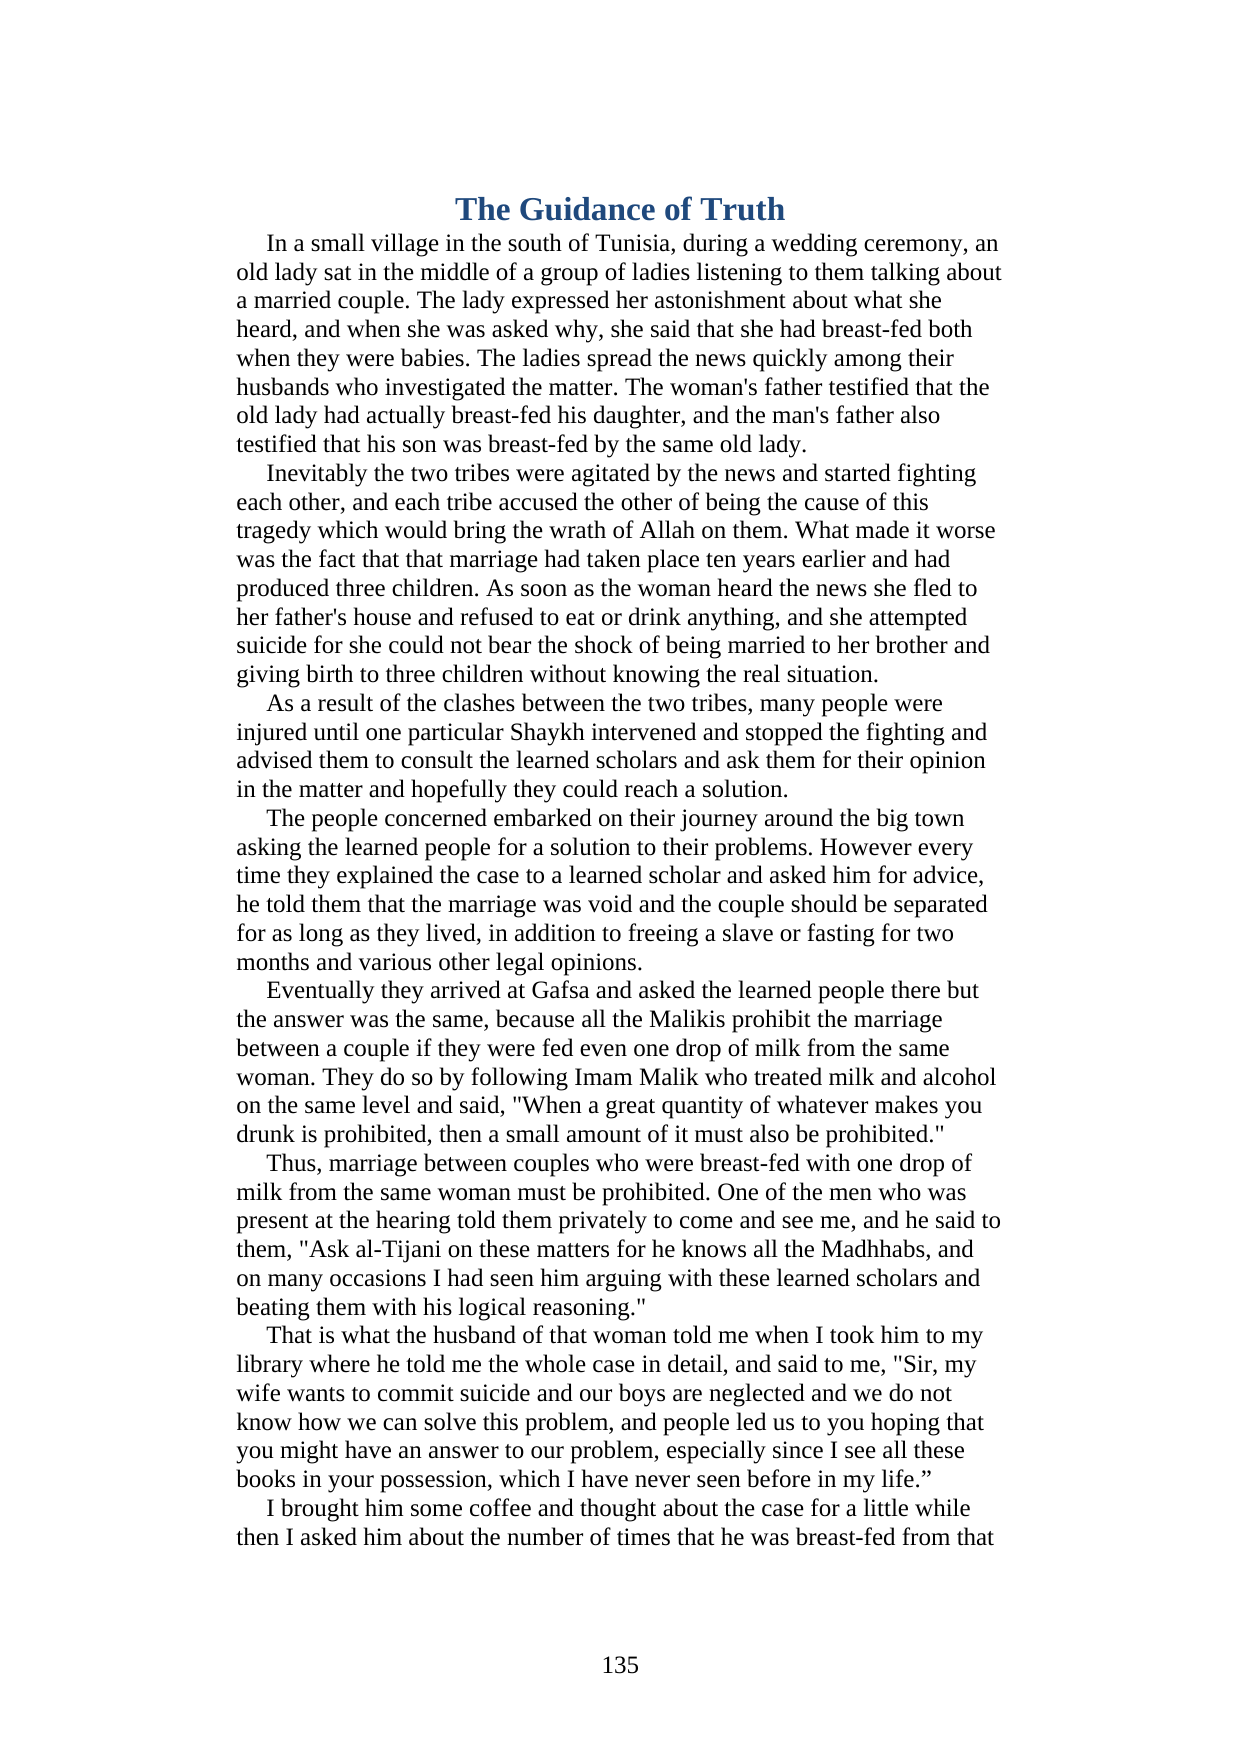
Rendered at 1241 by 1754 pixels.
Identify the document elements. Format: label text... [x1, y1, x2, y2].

text Eventually they arrived at Gafsa and asked the learned people there but the answer was the same, because all the Malikis prohibit the marriage between a couple if they were fed even one drop of milk from the same woman. They do so by following Imam Malik who treated milk and alcohol on the same level and said, "When a great quantity of whatever makes you drunk is prohibited, then a small amount of it must also be prohibited." [236, 976, 1004, 1148]
text That is what the husband of that woman told me when I took him to my library where he told me the whole case in detail, and said to me, "Sir, my wife wants to commit suicide and our boys are neglected and we do not know how we can solve this problem, and people led us to you hoping that you might have an answer to our problem, especially since I see all these books in your possession, which I have never seen before in my life.” [236, 1321, 1004, 1493]
text Inevitably the two tribes were agitated by the news and started fighting each other, and each tribe accused the other of being the cause of this tragedy which would bring the wrath of Allah on them. What made it worse was the fact that that marriage had taken place ten years earlier and had produced three children. As soon as the woman heard the news she fled to her father's house and refused to eat or drink anything, and she attempted suicide for she could not bear the shock of being married to her brother and giving birth to three children without knowing the real situation. [236, 458, 1004, 688]
subtitle The Guidance of Truth [236, 190, 1004, 228]
text As a result of the clashes between the two tribes, many people were injured until one particular Shaykh intervened and stopped the fighting and advised them to consult the learned scholars and ask them for their opinion in the matter and hopefully they could reach a solution. [236, 688, 1004, 803]
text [236, 1493, 1004, 1551]
text The people concerned embarked on their journey around the big town asking the learned people for a solution to their problems. However every time they explained the case to a learned scholar and asked him for advice, he told them that the marriage was void and the couple should be separated for as long as they lived, in addition to freeing a slave or fasting for two months and various other legal opinions. [236, 803, 1004, 976]
text In a small village in the south of Tunisia, during a wedding ceremony, an old lady sat in the middle of a group of ladies listening to them talking about a married couple. The lady expressed her astonishment about what she heard, and when she was asked why, she said that she had breast-fed both when they were babies. The ladies spread the news quickly among their husbands who investigated the matter. The woman's father testified that the old lady had actually breast-fed his daughter, and the man's father also testified that his son was breast-fed by the same old lady. [236, 228, 1004, 458]
text Thus, marriage between couples who were breast-fed with one drop of milk from the same woman must be prohibited. One of the men who was present at the hearing told them privately to come and see me, and he said to them, "Ask al-Tijani on these matters for he knows all the Madhhabs, and on many occasions I had seen him arguing with these learned scholars and beating them with his logical reasoning." [236, 1148, 1004, 1321]
